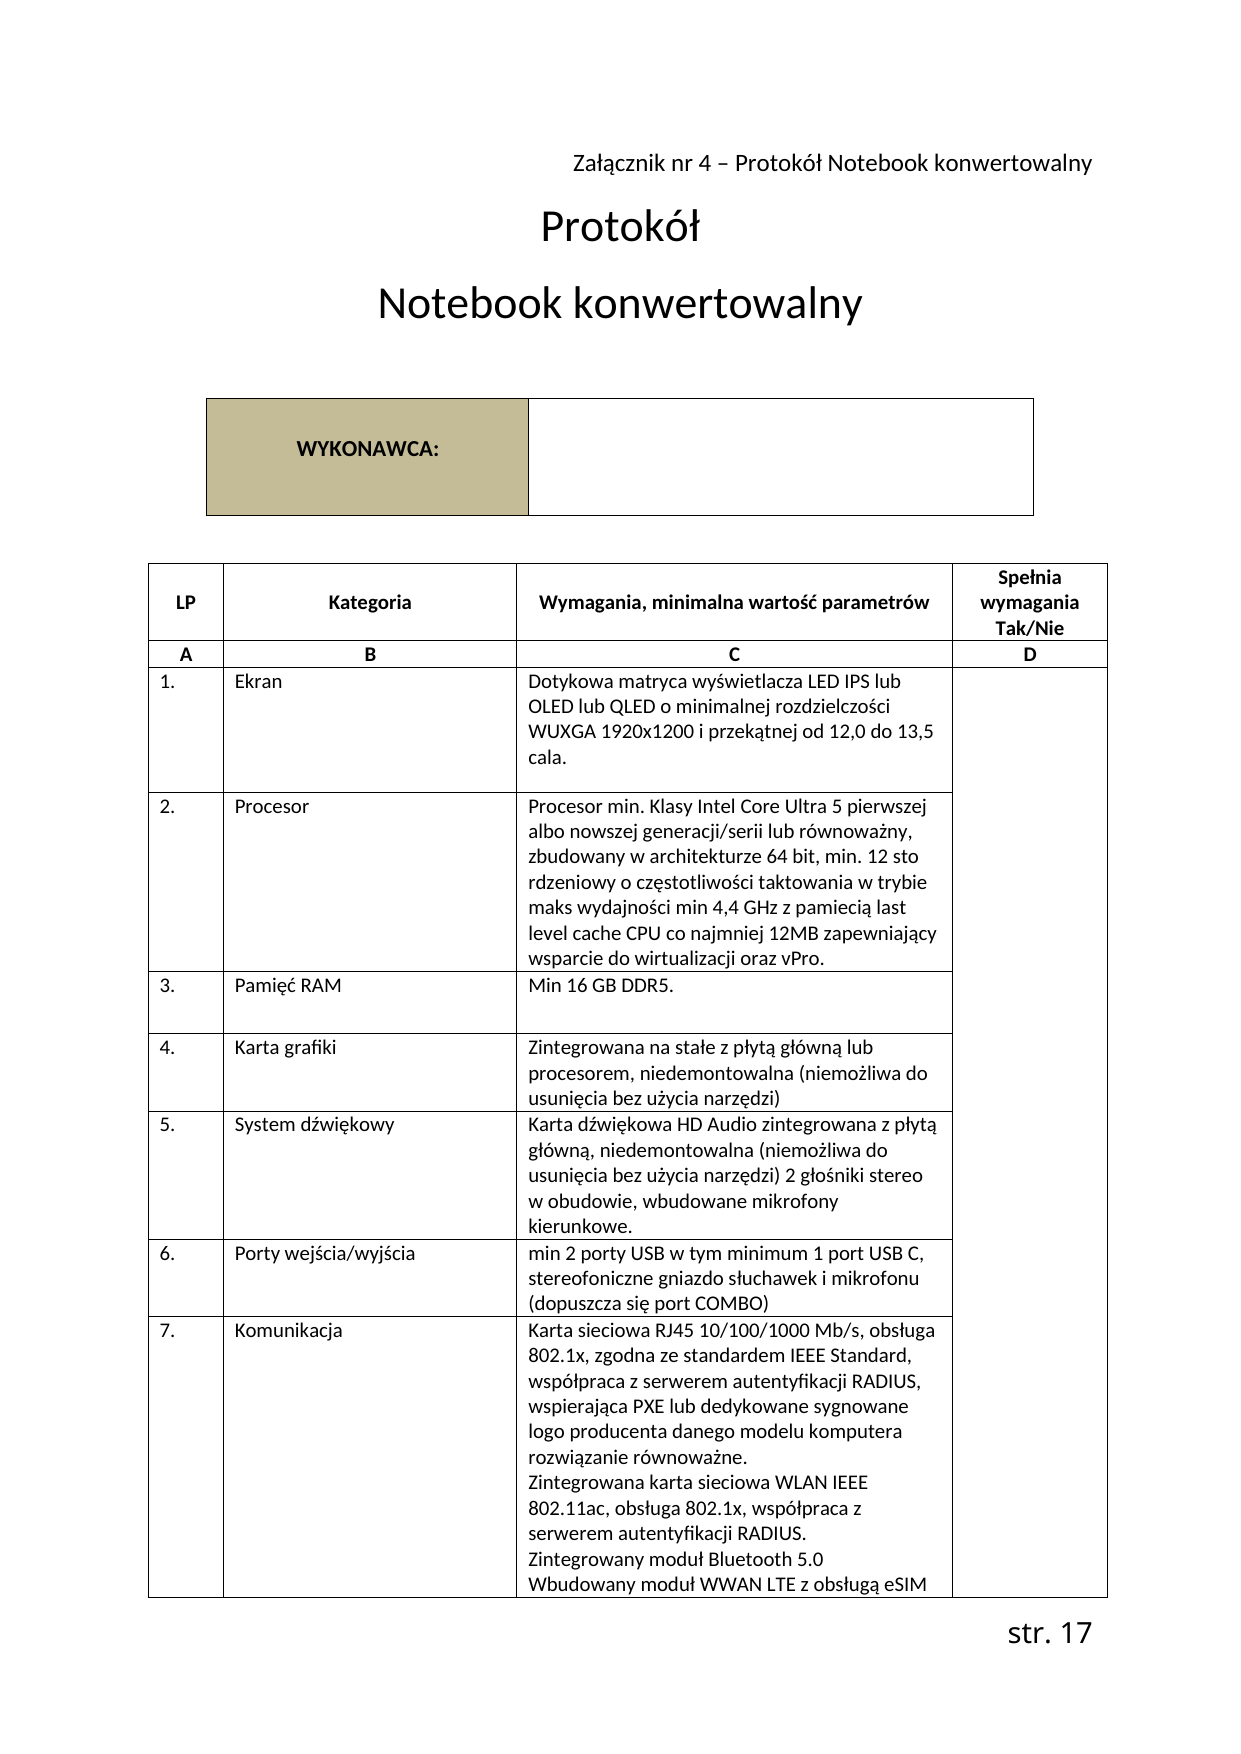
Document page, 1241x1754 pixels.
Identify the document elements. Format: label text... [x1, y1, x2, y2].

table_cell Komunikacja [224, 1317, 516, 1597]
table_cell Porty wejścia/wyjścia [224, 1240, 516, 1316]
table_cell 3. [149, 972, 223, 1033]
text Notebook konwertowalny [148, 274, 1093, 330]
table_cell 5. [149, 1112, 223, 1239]
table_header [529, 399, 1033, 515]
table_cell C [517, 641, 952, 667]
table_cell B [224, 641, 516, 667]
table_cell Min 16 GB DDR5. [517, 972, 952, 1033]
table_cell Karta grafiki [224, 1034, 516, 1111]
table_cell 2. [149, 793, 223, 971]
table_cell D [953, 641, 1107, 667]
table_cell System dźwiękowy [224, 1112, 516, 1239]
table_cell A [149, 641, 223, 667]
table_header Wymagania, minimalna wartość parametrów [517, 564, 952, 640]
table_header WYKONAWCA: [207, 399, 528, 515]
text Protokół [148, 197, 1093, 253]
table_cell [953, 668, 1107, 1597]
table_cell Ekran [224, 668, 516, 792]
table_header Kategoria [224, 564, 516, 640]
table_header Spełnia wymagania Tak/Nie [953, 564, 1107, 640]
table_cell Procesor min. Klasy Intel Core Ultra 5 pierwszej albo nowszej generacji/serii lub równoważny, zbudowany w architekturze 64 bit, min. 12 sto rdzeniowy o częstotliwości taktowania w trybie maks wydajności min 4,4 GHz z pamiecią last level cache CPU co najmniej 12MB zapewniający wsparcie do wirtualizacji oraz vPro. [517, 793, 952, 971]
text Załącznik nr 4 – Protokół Notebook konwertowalny [148, 148, 1093, 178]
table_cell Karta dźwiękowa HD Audio zintegrowana z płytą główną, niedemontowalna (niemożliwa do usunięcia bez użycia narzędzi) 2 głośniki stereo w obudowie, wbudowane mikrofony kierunkowe. [517, 1112, 952, 1239]
table_cell min 2 porty USB w tym minimum 1 port USB C, stereofoniczne gniazdo słuchawek i mikrofonu (dopuszcza się port COMBO) [517, 1240, 952, 1316]
table_cell 6. [149, 1240, 223, 1316]
table_cell 4. [149, 1034, 223, 1111]
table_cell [517, 1317, 952, 1597]
table_cell 7. [149, 1317, 223, 1597]
table_cell 1. [149, 668, 223, 792]
table_header LP [149, 564, 223, 640]
table_cell Zintegrowana na stałe z płytą główną lub procesorem, niedemontowalna (niemożliwa do usunięcia bez użycia narzędzi) [517, 1034, 952, 1111]
table_cell Dotykowa matryca wyświetlacza LED IPS lub OLED lub QLED o minimalnej rozdzielczości WUXGA 1920x1200 i przekątnej od 12,0 do 13,5 cala. [517, 668, 952, 792]
table_cell Pamięć RAM [224, 972, 516, 1033]
table_cell Procesor [224, 793, 516, 971]
